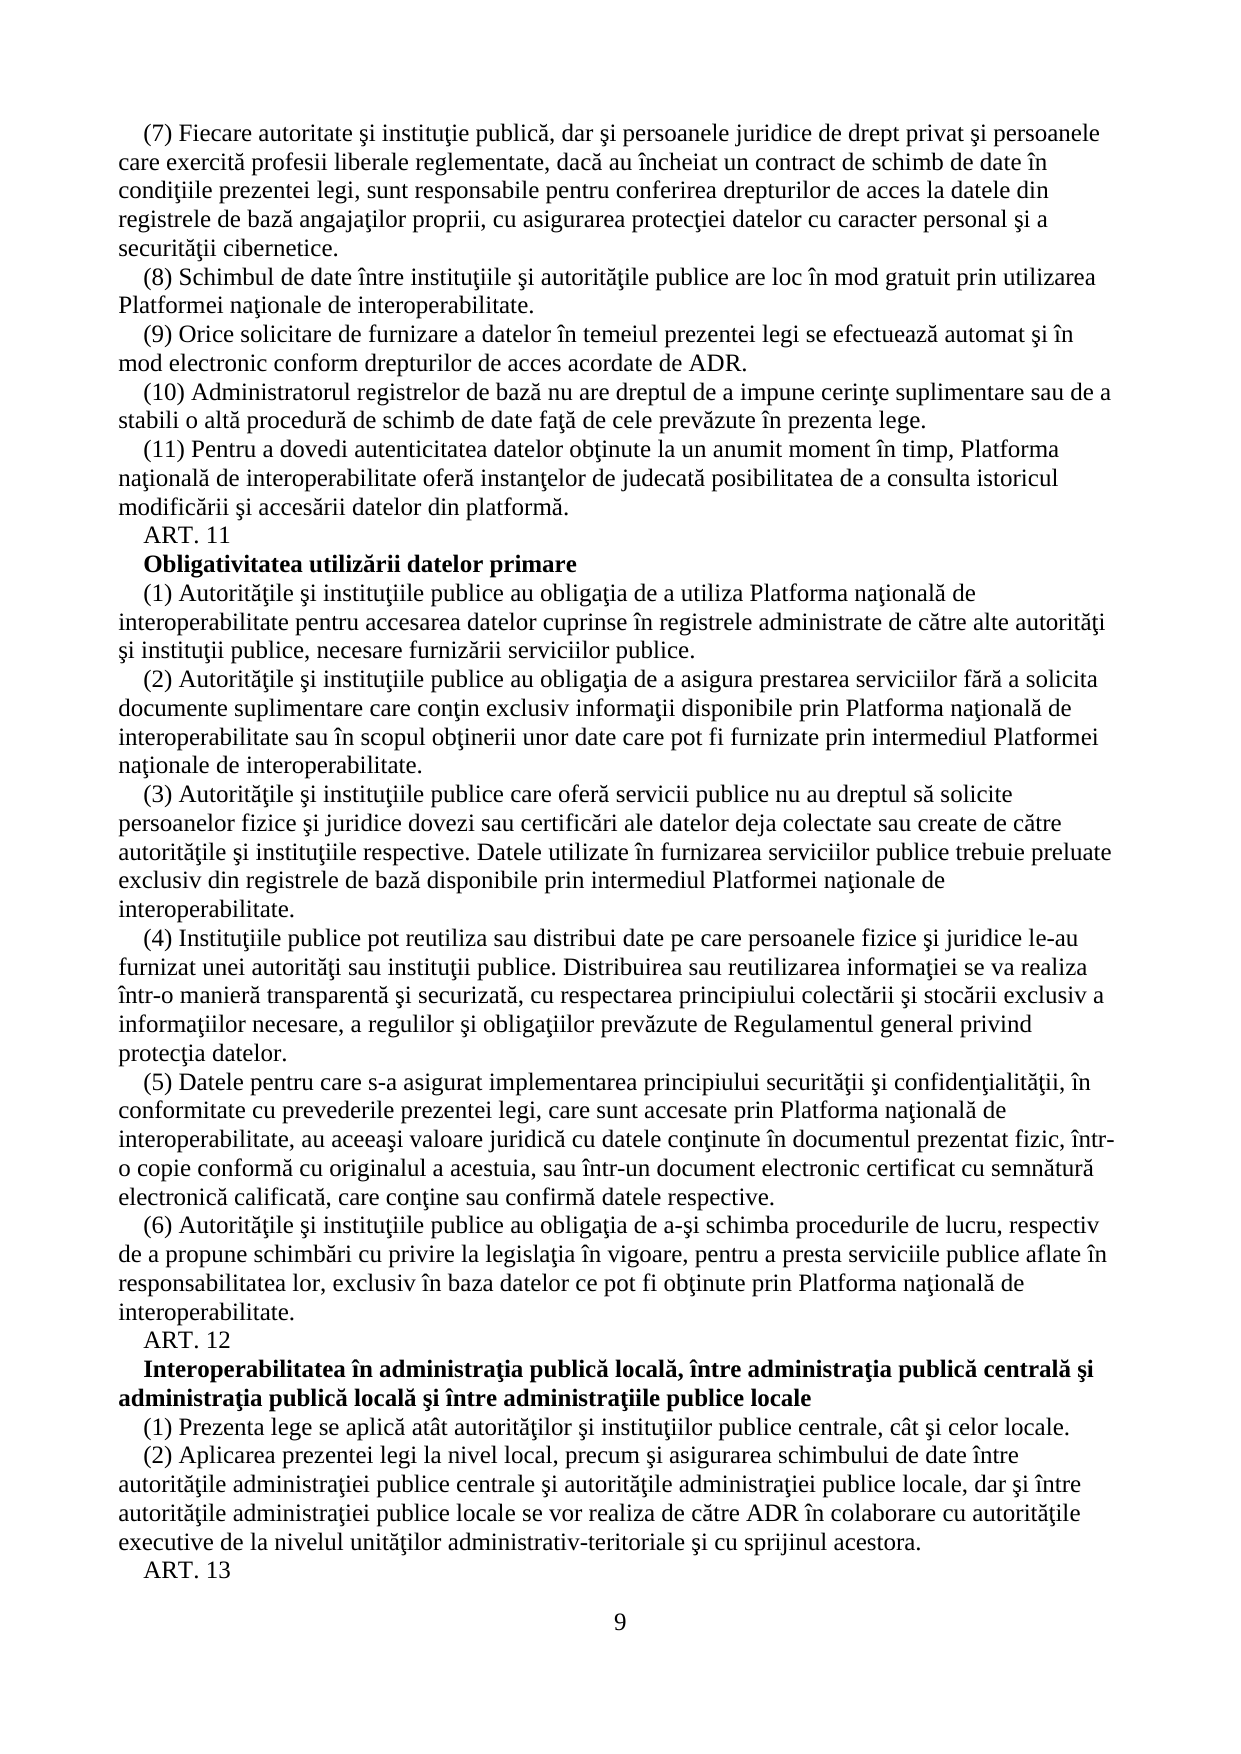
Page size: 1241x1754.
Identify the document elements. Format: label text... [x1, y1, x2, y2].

text (5) Datele pentru care s-a asigurat implementarea principiului securităţii şi confidenţialităţii, în conformitate cu prevederile prezentei legi, care sunt accesate prin Platforma naţională de interoperabilitate, au aceeaşi valoare juridică cu datele conţinute în documentul prezentat fizic, într-o copie conformă cu originalul a acestuia, sau într-un document electronic certificat cu semnătură electronică calificată, care conţine sau confirmă datele respective. [118, 1067, 1122, 1211]
text (6) Autorităţile şi instituţiile publice au obligaţia de a-şi schimba procedurile de lucru, respectiv de a propune schimbări cu privire la legislaţia în vigoare, pentru a presta serviciile publice aflate în responsabilitatea lor, exclusiv în baza datelor ce pot fi obţinute prin Platforma naţională de interoperabilitate. [118, 1211, 1122, 1326]
text ART. 12 [118, 1326, 1122, 1354]
text (2) Aplicarea prezentei legi la nivel local, precum şi asigurarea schimbului de date între autorităţile administraţiei publice centrale şi autorităţile administraţiei publice locale, dar şi între autorităţile administraţiei publice locale se vor realiza de către ADR în colaborare cu autorităţile executive de la nivelul unităţilor administrativ-teritoriale şi cu sprijinul acestora. [118, 1441, 1122, 1556]
text (4) Instituţiile publice pot reutiliza sau distribui date pe care persoanele fizice şi juridice le-au furnizat unei autorităţi sau instituţii publice. Distribuirea sau reutilizarea informaţiei se va realiza într-o manieră transparentă şi securizată, cu respectarea principiului colectării şi stocării exclusiv a informaţiilor necesare, a regulilor şi obligaţiilor prevăzute de Regulamentul general privind protecţia datelor. [118, 923, 1122, 1067]
text (3) Autorităţile şi instituţiile publice care oferă servicii publice nu au dreptul să solicite persoanelor fizice şi juridice dovezi sau certificări ale datelor deja colectate sau create de către autorităţile şi instituţiile respective. Datele utilizate în furnizarea serviciilor publice trebuie preluate exclusiv din registrele de bază disponibile prin intermediul Platformei naţionale de interoperabilitate. [118, 779, 1122, 923]
text (9) Orice solicitare de furnizare a datelor în temeiul prezentei legi se efectuează automat şi în mod electronic conform drepturilor de acces acordate de ADR. [118, 319, 1122, 377]
text (7) Fiecare autoritate şi instituţie publică, dar şi persoanele juridice de drept privat şi persoanele care exercită profesii liberale reglementate, dacă au încheiat un contract de schimb de date în condiţiile prezentei legi, sunt responsabile pentru conferirea drepturilor de acces la datele din registrele de bază angajaţilor proprii, cu asigurarea protecţiei datelor cu caracter personal şi a securităţii cibernetice. [118, 118, 1122, 262]
text Interoperabilitatea în administraţia publică locală, între administraţia publică centrală şi administraţia publică locală şi între administraţiile publice locale [118, 1354, 1122, 1412]
text (11) Pentru a dovedi autenticitatea datelor obţinute la un anumit moment în timp, Platforma naţională de interoperabilitate oferă instanţelor de judecată posibilitatea de a consulta istoricul modificării şi accesării datelor din platformă. [118, 434, 1122, 521]
text (1) Autorităţile şi instituţiile publice au obligaţia de a utiliza Platforma naţională de interoperabilitate pentru accesarea datelor cuprinse în registrele administrate de către alte autorităţi şi instituţii publice, necesare furnizării serviciilor publice. [118, 578, 1122, 664]
text ART. 13 [118, 1556, 1122, 1584]
text (2) Autorităţile şi instituţiile publice au obligaţia de a asigura prestarea serviciilor fără a solicita documente suplimentare care conţin exclusiv informaţii disponibile prin Platforma naţională de interoperabilitate sau în scopul obţinerii unor date care pot fi furnizate prin intermediul Platformei naţionale de interoperabilitate. [118, 664, 1122, 779]
text Obligativitatea utilizării datelor primare [118, 549, 1122, 578]
text (1) Prezenta lege se aplică atât autorităţilor şi instituţiilor publice centrale, cât şi celor locale. [118, 1412, 1122, 1441]
text ART. 11 [118, 521, 1122, 549]
text (8) Schimbul de date între instituţiile şi autorităţile publice are loc în mod gratuit prin utilizarea Platformei naţionale de interoperabilitate. [118, 262, 1122, 319]
text (10) Administratorul registrelor de bază nu are dreptul de a impune cerinţe suplimentare sau de a stabili o altă procedură de schimb de date faţă de cele prevăzute în prezenta lege. [118, 377, 1122, 434]
